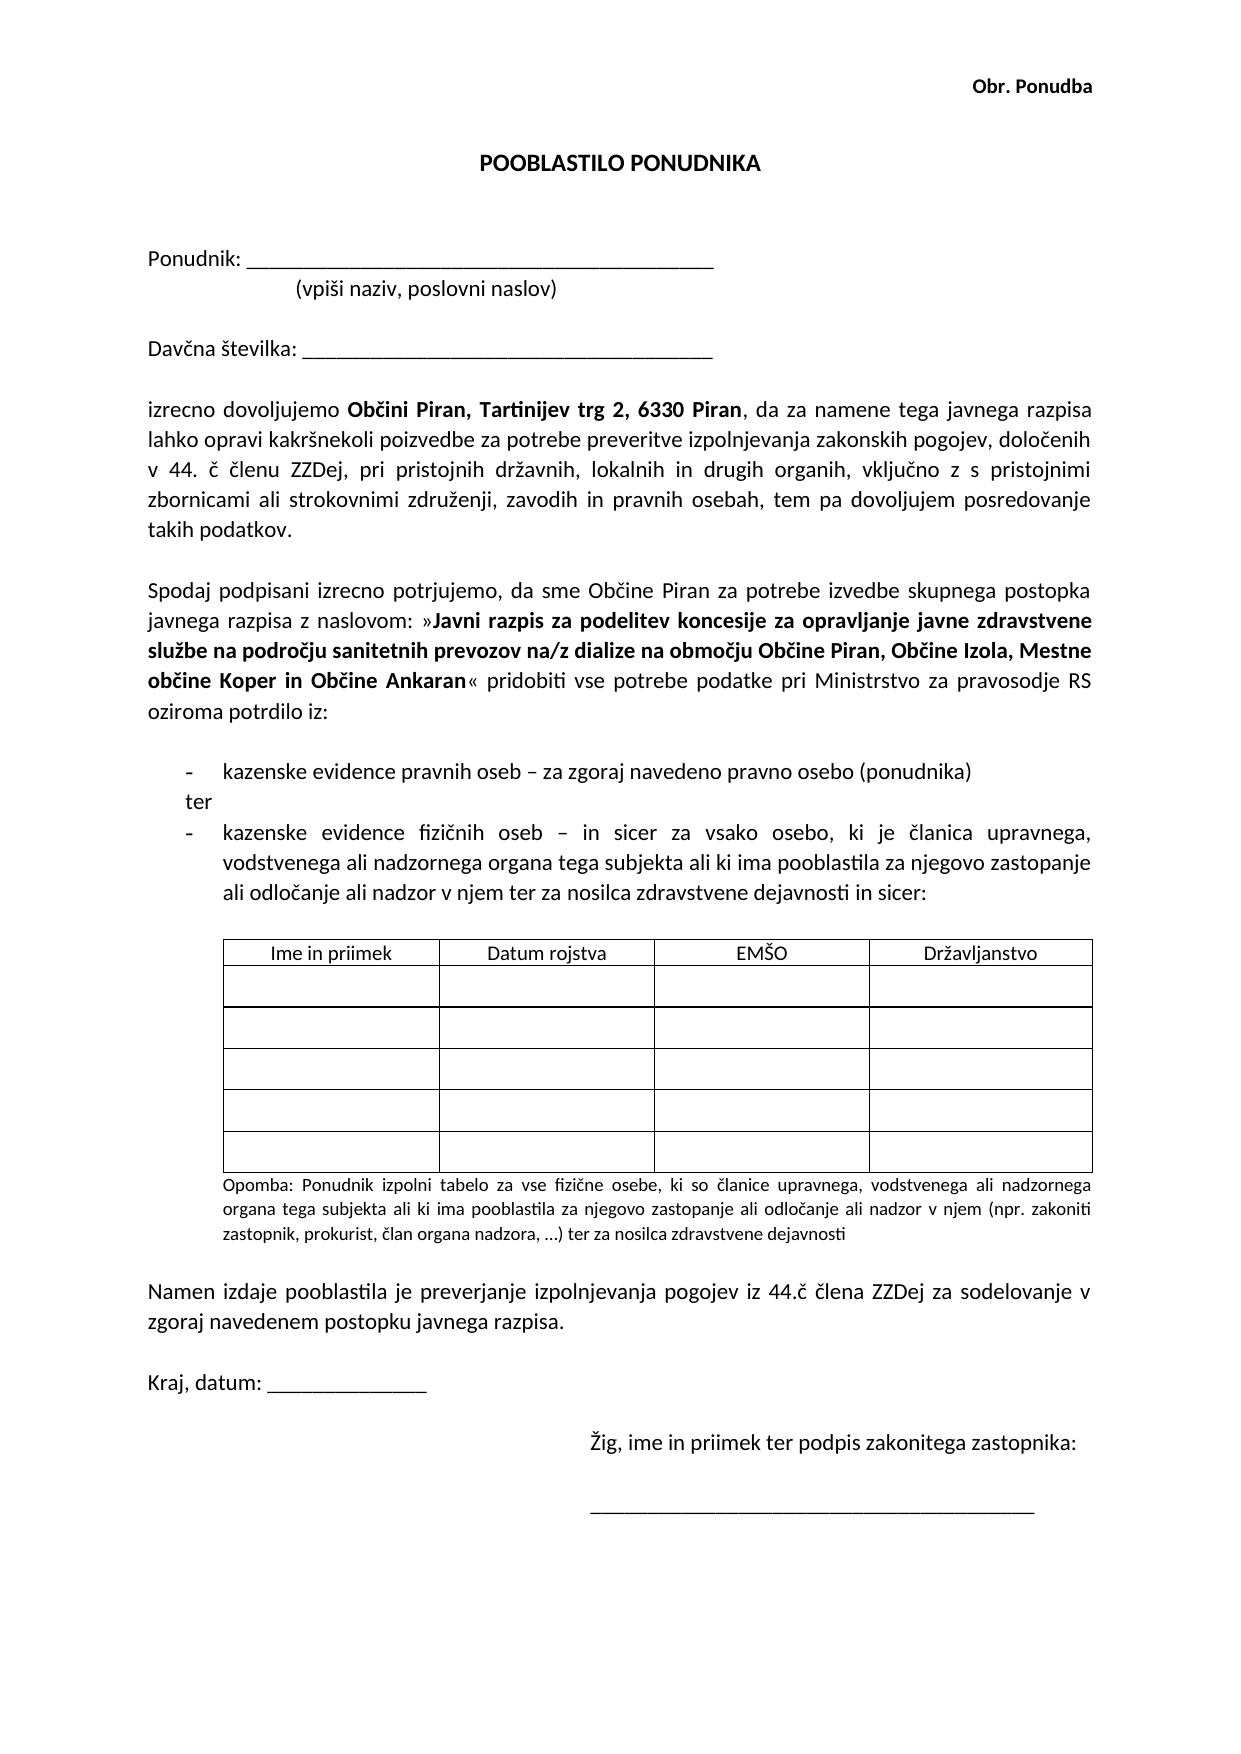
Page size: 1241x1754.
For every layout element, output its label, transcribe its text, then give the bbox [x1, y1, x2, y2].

text Kraj, datum: ______________ [148, 1368, 1093, 1396]
table_cell [655, 966, 869, 1006]
table_cell [870, 966, 1092, 1006]
list Opomba: Ponudnik izpolni tabelo za vse fizične osebe, ki so članice upravnega, vodstvenega ali nadzornega organa tega subjekta ali ki ima pooblastila za njegovo zastopanje ali odločanje ali nadzor v njem (npr. zakoniti zastopnik, prokurist, član organa nadzora, …) ter za nosilca zdravstvene dejavnosti [223, 1173, 1093, 1245]
text Žig, ime in priimek ter podpis zakonitega zastopnika: [516, 1398, 1093, 1456]
list kazenske evidence fizičnih oseb – in sicer za vsako osebo, ki je članica upravnega, vodstvenega ali nadzornega organa tega subjekta ali ki ima pooblastila za njegovo zastopanje ali odločanje ali nadzor v njem ter za nosilca zdravstvene dejavnosti in sicer: [185, 818, 1093, 906]
table_cell [224, 1008, 439, 1048]
table_cell [440, 1049, 654, 1089]
table_cell [870, 1008, 1092, 1048]
text Ponudnik: _________________________________________ [148, 244, 1093, 272]
table_cell [870, 1132, 1092, 1172]
table_header EMŠO [655, 940, 869, 965]
table_cell [224, 966, 439, 1006]
table_cell [655, 1049, 869, 1089]
table_cell [224, 1132, 439, 1172]
table_cell [870, 1049, 1092, 1089]
table_cell [224, 1049, 439, 1089]
table_cell [655, 1008, 869, 1048]
table_cell [440, 966, 654, 1006]
text Namen izdaje pooblastila je preverjanje izpolnjevanja pogojev iz 44.č člena ZZDej za sodelovanje v zgoraj navedenem postopku javnega razpisa. [148, 1277, 1093, 1335]
table_cell [224, 1090, 439, 1131]
text Davčna številka: ____________________________________ [148, 334, 1093, 362]
text _______________________________________ [516, 1489, 1093, 1517]
table_cell [870, 1090, 1092, 1131]
table_cell [440, 1090, 654, 1131]
table_cell [440, 1008, 654, 1048]
table_cell [440, 1132, 654, 1172]
list kazenske evidence pravnih oseb – za zgoraj navedeno pravno osebo (ponudnika) [185, 757, 1093, 785]
text (vpiši naziv, poslovni naslov) [148, 274, 1093, 302]
table_cell [655, 1132, 869, 1172]
text izrecno dovoljujemo Občini Piran, Tartinijev trg 2, 6330 Piran, da za namene tega javnega razpisa lahko opravi kakršnekoli poizvedbe za potrebe preveritve izpolnjevanja zakonskih pogojev, določenih v 44. č členu ZZDej, pri pristojnih državnih, lokalnih in drugih organih, vključno z s pristojnimi zbornicami ali strokovnimi združenji, zavodih in pravnih osebah, tem pa dovoljujem posredovanje takih podatkov. [148, 395, 1093, 543]
text Spodaj podpisani izrecno potrjujemo, da sme Občine Piran za potrebe izvedbe skupnega postopka javnega razpisa z naslovom: »Javni razpis za podelitev koncesije za opravljanje javne zdravstvene službe na področju sanitetnih prevozov na/z dialize na območju Občine Piran, Občine Izola, Mestne občine Koper in Občine Ankaran« pridobiti vse potrebe podatke pri Ministrstvo za pravosodje RS oziroma potrdilo iz: [148, 576, 1093, 725]
table_header Datum rojstva [440, 940, 654, 965]
text POOBLASTILO PONUDNIKA [148, 148, 1093, 178]
table_cell [655, 1090, 869, 1131]
text ter [185, 787, 1093, 816]
table_header Državljanstvo [870, 940, 1092, 965]
table_header Ime in priimek [224, 940, 439, 965]
